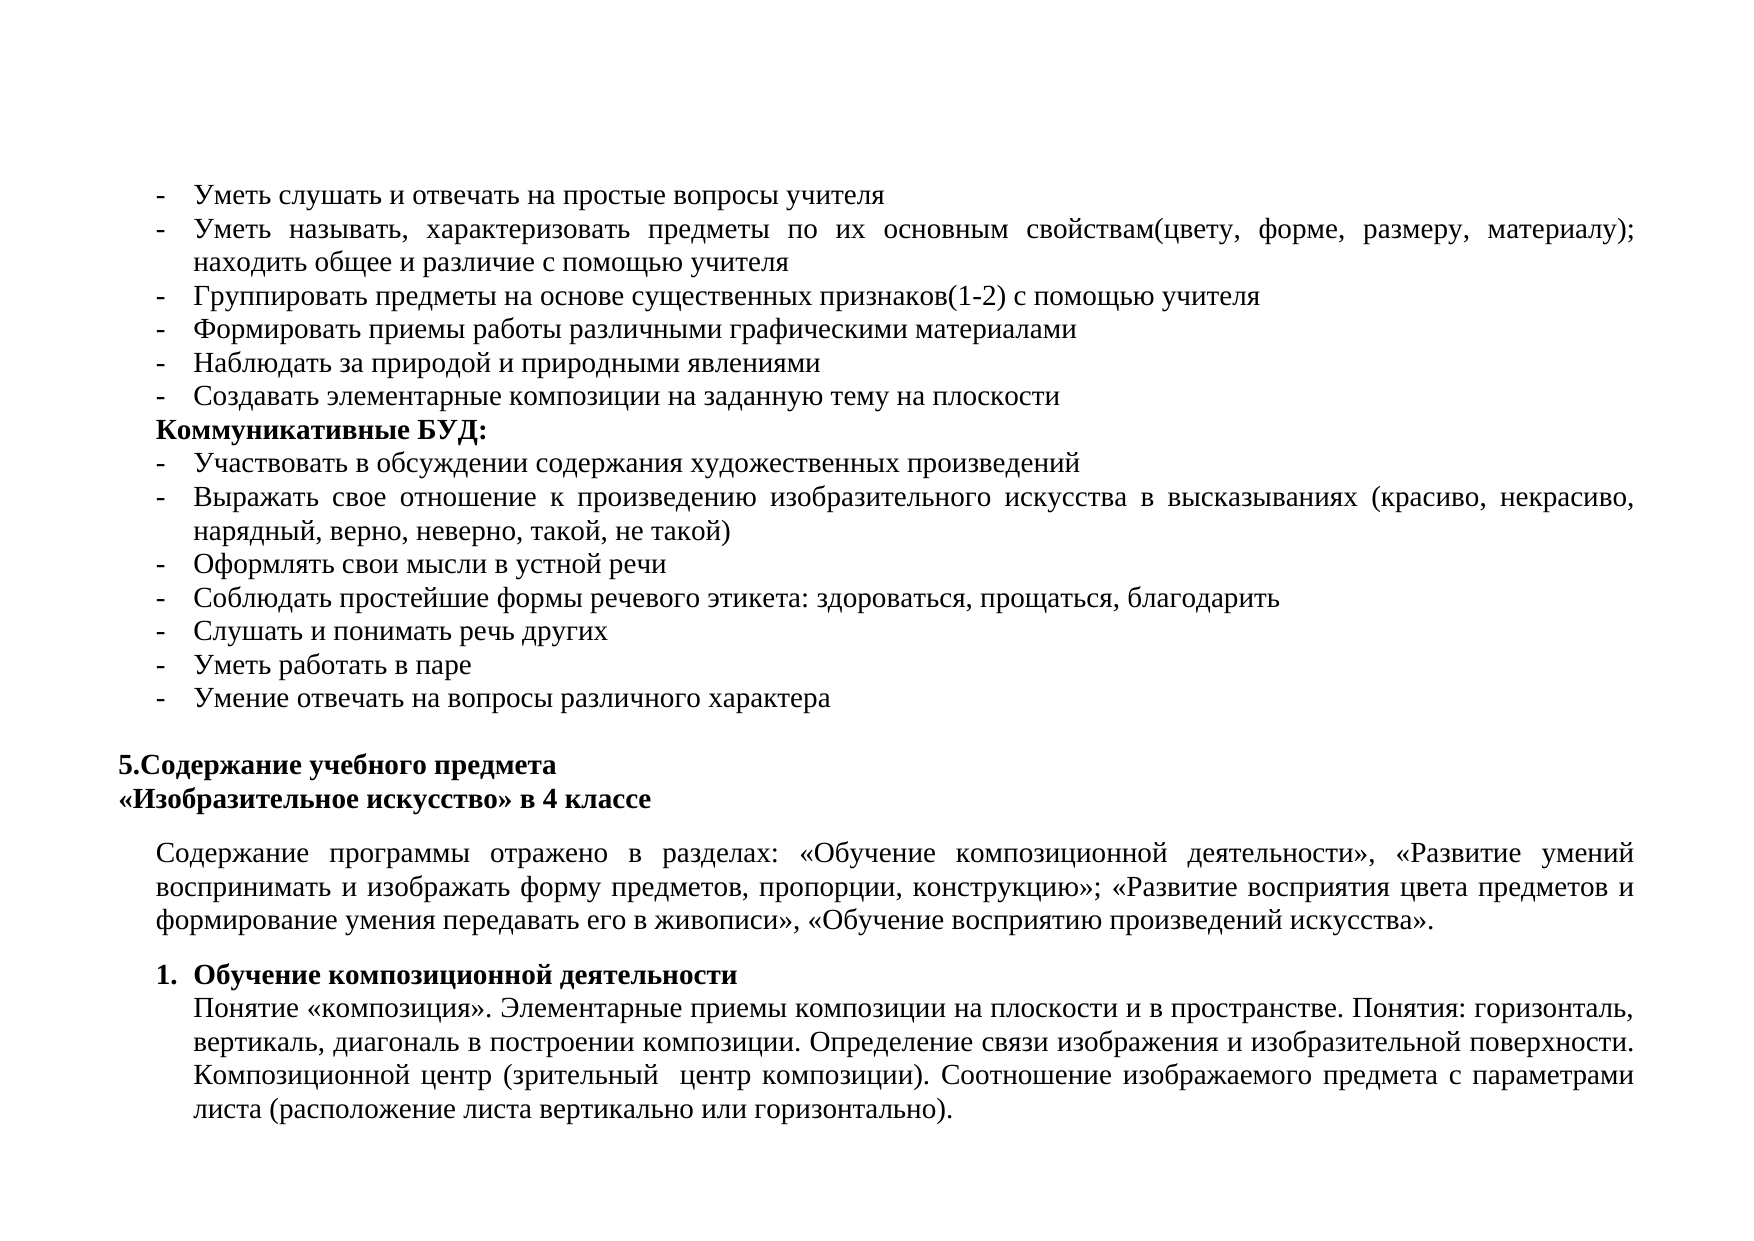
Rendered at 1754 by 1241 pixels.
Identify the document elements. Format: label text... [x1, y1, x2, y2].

list Группировать предметы на основе существенных признаков(1-2) с помощью учителя [156, 278, 1636, 311]
list Выражать свое отношение к произведению изобразительного искусства в высказываниях (красиво, некрасиво, нарядный, верно, неверно, такой, не такой) [156, 479, 1636, 546]
text Коммуникативные БУД: [156, 412, 1636, 446]
list Уметь работать в паре [156, 647, 1636, 680]
list Участвовать в обсуждении содержания художественных произведений [156, 446, 1636, 479]
list Создавать элементарные композиции на заданную тему на плоскости [156, 378, 1636, 412]
list Слушать и понимать речь других [156, 613, 1636, 647]
text Содержание программы отражено в разделах: «Обучение композиционной деятельности», «Развитие умений воспринимать и изображать форму предметов, пропорции, конструкцию»; «Развитие восприятия цвета предметов и формирование умения передавать его в живописи», «Обучение восприятию произведений искусства». [156, 835, 1636, 936]
list Соблюдать простейшие формы речевого этикета: здороваться, прощаться, благодарить [156, 580, 1636, 613]
list Обучение композиционной деятельности [156, 957, 1636, 990]
list Наблюдать за природой и природными явлениями [156, 345, 1636, 378]
list Уметь называть, характеризовать предметы по их основным свойствам(цвету, форме, размеру, материалу); находить общее и различие с помощью учителя [156, 211, 1636, 278]
text 5.Содержание учебного предмета [118, 747, 1636, 781]
text «Изобразительное искусство» в 4 классе [118, 781, 1636, 814]
list Формировать приемы работы различными графическими материалами [156, 311, 1636, 345]
list Понятие «композиция». Элементарные приемы композиции на плоскости и в пространстве. Понятия: горизонталь, вертикаль, диагональ в построении композиции. Определение связи изображения и изобразительной поверхности. Композиционной центр (зрительный центр композиции). Соотношение изображаемого предмета с параметрами листа (расположение листа вертикально или горизонтально). [193, 990, 1636, 1124]
list Умение отвечать на вопросы различного характера [156, 680, 1636, 714]
list Уметь слушать и отвечать на простые вопросы учителя [156, 177, 1636, 211]
list Оформлять свои мысли в устной речи [156, 546, 1636, 580]
